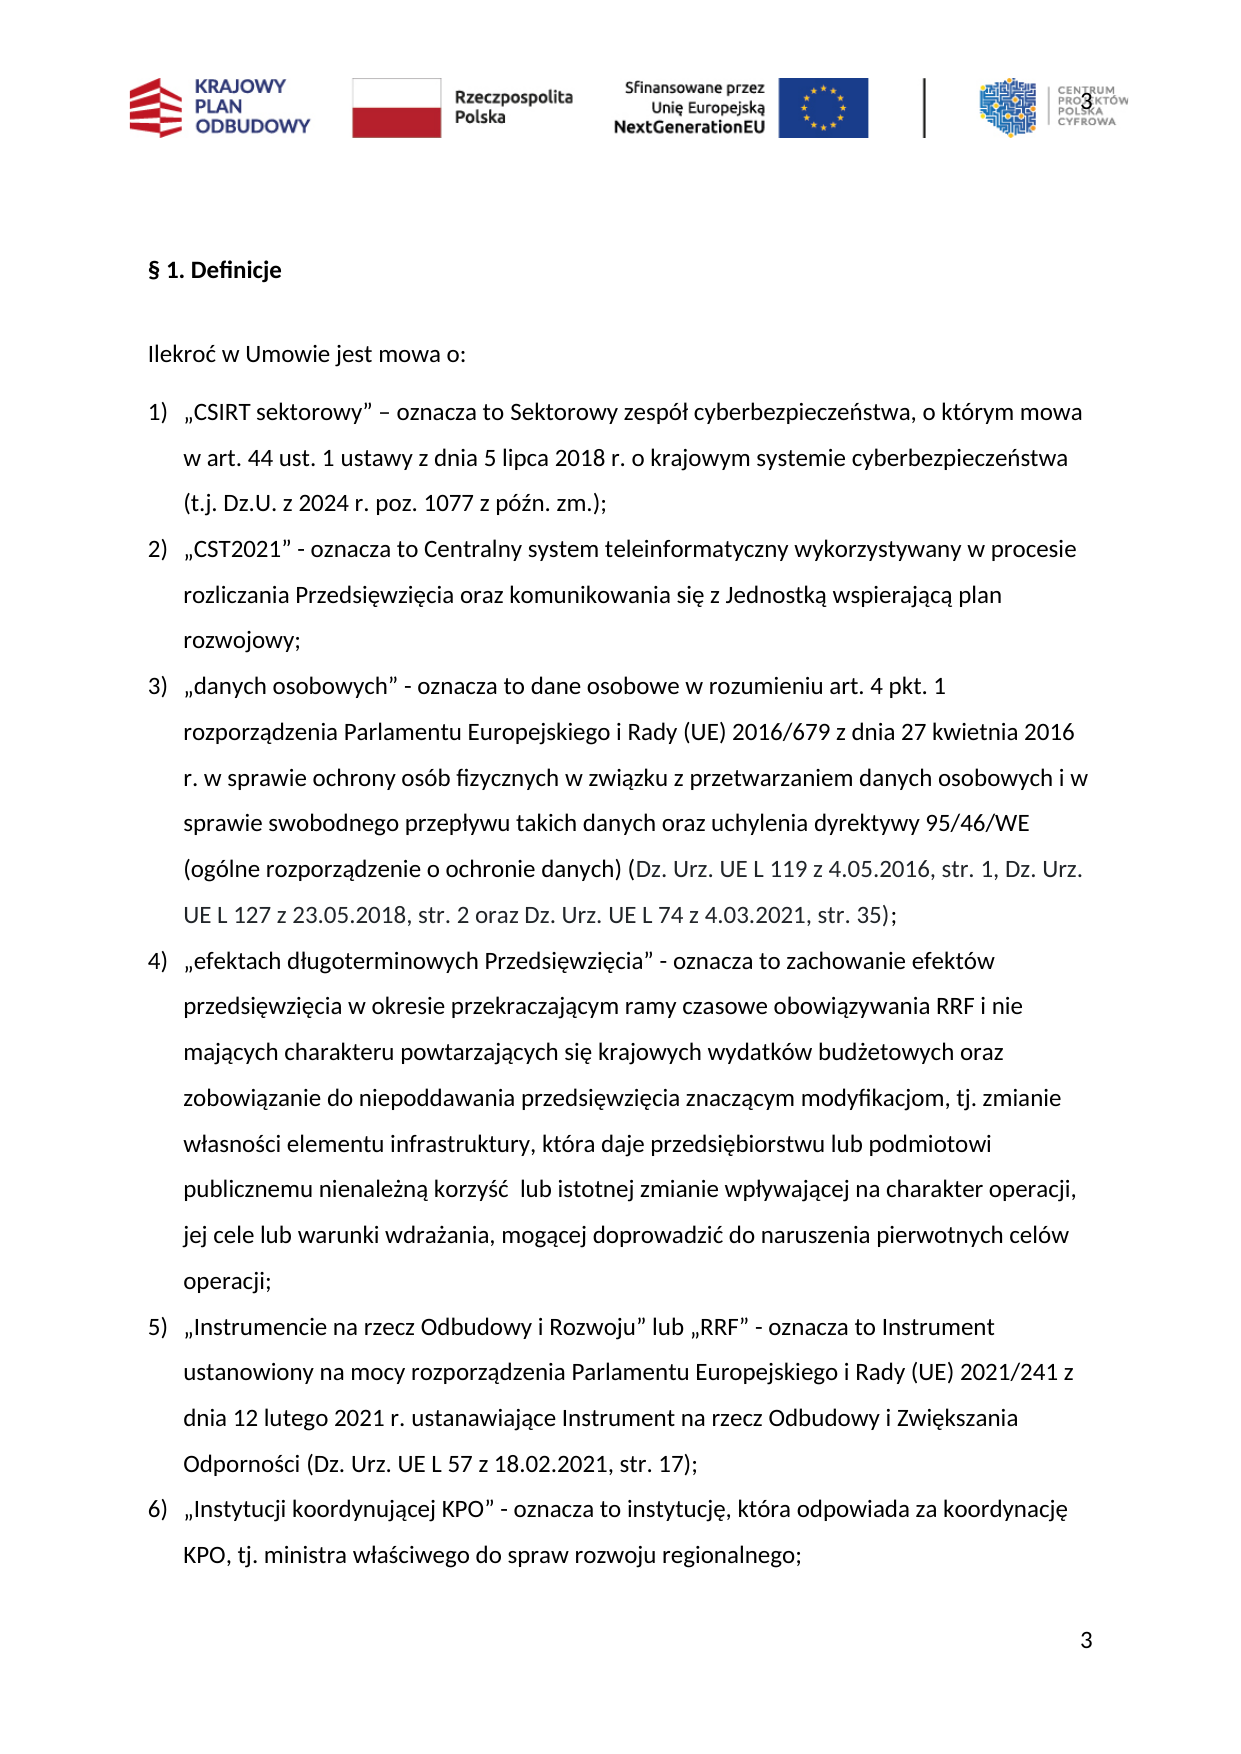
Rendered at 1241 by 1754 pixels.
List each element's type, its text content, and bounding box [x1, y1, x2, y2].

list „danych osobowych” - oznacza to dane osobowe w rozumieniu art. 4 pkt. 1 rozporządzenia Parlamentu Europejskiego i Rady (UE) 2016/679 z dnia 27 kwietnia 2016 r. w sprawie ochrony osób fizycznych w związku z przetwarzaniem danych osobowych i w sprawie swobodnego przepływu takich danych oraz uchylenia dyrektywy 95/46/WE (ogólne rozporządzenie o ochronie danych) (Dz. Urz. UE L 119 z 4.05.2016, str. 1, Dz. Urz. UE L 127 z 23.05.2018, str. 2 oraz Dz. Urz. UE L 74 z 4.03.2021, str. 35); [148, 670, 1092, 929]
list „Instytucji koordynującej KPO” - oznacza to instytucję, która odpowiada za koordynację KPO, tj. ministra właściwego do spraw rozwoju regionalnego; [148, 1493, 1092, 1570]
picture [129, 78, 1129, 138]
subtitle § 1. Definicje [148, 254, 1092, 285]
list „efektach długoterminowych Przedsięwzięcia” - oznacza to zachowanie efektów przedsięwzięcia w okresie przekraczającym ramy czasowe obowiązywania RRF i nie mających charakteru powtarzających się krajowych wydatków budżetowych oraz zobowiązanie do niepoddawania przedsięwzięcia znaczącym modyfikacjom, tj. zmianie własności elementu infrastruktury, która daje przedsiębiorstwu lub podmiotowi publicznemu nienależną korzyść lub istotnej zmianie wpływającej na charakter operacji, jej cele lub warunki wdrażania, mogącej doprowadzić do naruszenia pierwotnych celów operacji; [148, 945, 1092, 1295]
list „CST2021” - oznacza to Centralny system teleinformatyczny wykorzystywany w procesie rozliczania Przedsięwzięcia oraz komunikowania się z Jednostką wspierającą plan rozwojowy; [148, 533, 1092, 655]
list „CSIRT sektorowy” – oznacza to Sektorowy zespół cyberbezpieczeństwa, o którym mowa w art. 44 ust. 1 ustawy z dnia 5 lipca 2018 r. o krajowym systemie cyberbezpieczeństwa (t.j. Dz.U. z 2024 r. poz. 1077 z późn. zm.); [148, 396, 1092, 518]
text Ilekroć w Umowie jest mowa o: [148, 338, 1092, 368]
list „Instrumencie na rzecz Odbudowy i Rozwoju” lub „RRF” - oznacza to Instrument ustanowiony na mocy rozporządzenia Parlamentu Europejskiego i Rady (UE) 2021/241 z dnia 12 lutego 2021 r. ustanawiające Instrument na rzecz Odbudowy i Zwiększania Odporności (Dz. Urz. UE L 57 z 18.02.2021, str. 17); [148, 1311, 1092, 1478]
